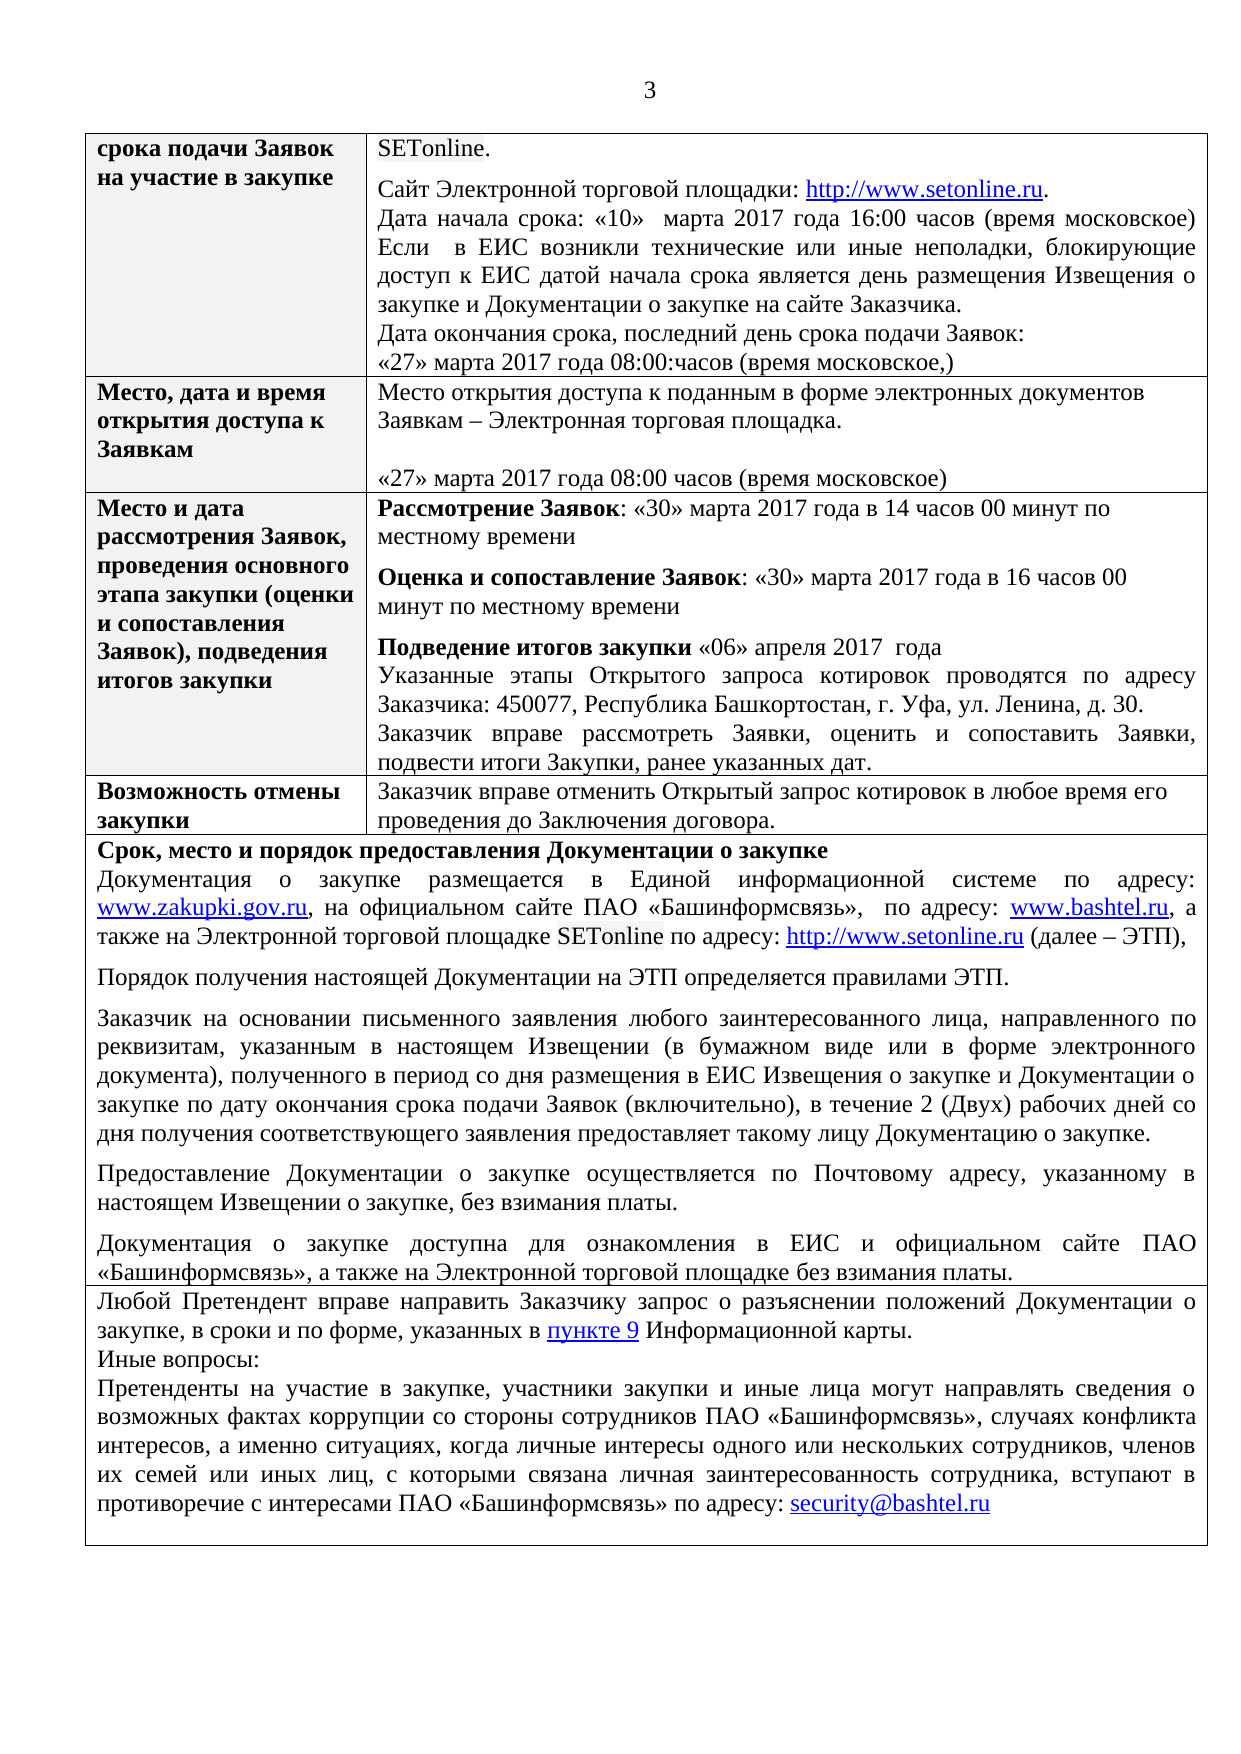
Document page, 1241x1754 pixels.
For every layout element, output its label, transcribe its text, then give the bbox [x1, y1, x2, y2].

table_cell Рассмотрение Заявок: «30» марта 2017 года в 14 часов 00 минут по местному времени Оценка и сопоставление Заявок: «30» марта 2017 года в 16 часов 00 минут по местному времени Подведение итогов закупки «06» апреля 2017 года Указанные этапы Открытого запроса котировок проводятся по адресу Заказчика: 450077, Республика Башкортостан, г. Уфа, ул. Ленина, д. 30. Заказчик вправе рассмотреть Заявки, оценить и сопоставить Заявки, подвести итоги Закупки, ранее указанных дат. [367, 493, 1207, 775]
table_cell Срок, место и порядок предоставления Документации о закупке Документация о закупке размещается в Единой информационной системе по адресу: www.zakupki.gov.ru, на официальном сайте ПАО «Башинформсвязь», по адресу: www.bashtel.ru, а также на Электронной торговой площадке SETonline по адресу: http://www.setonline.ru (далее – ЭТП), Порядок получения настоящей Документации на ЭТП определяется правилами ЭТП. Заказчик на основании письменного заявления любого заинтересованного лица, направленного по реквизитам, указанным в настоящем Извещении (в бумажном виде или в форме электронного документа), полученного в период со дня размещения в ЕИС Извещения о закупке и Документации о закупке по дату окончания срока подачи Заявок (включительно), в течение 2 (Двух) рабочих дней со дня получения соответствующего заявления предоставляет такому лицу Документацию о закупке. Предоставление Документации о закупке осуществляется по Почтовому адресу, указанному в настоящем Извещении о закупке, без взимания платы. Документация о закупке доступна для ознакомления в ЕИС и официальном сайте ПАО «Башинформсвязь», а также на Электронной торговой площадке без взимания платы. [86, 835, 1207, 1285]
table_cell Место и дата рассмотрения Заявок, проведения основного этапа закупки (оценки и сопоставления Заявок), подведения итогов закупки [86, 493, 366, 775]
table_cell Возможность отмены закупки [86, 776, 366, 834]
table_cell Любой Претендент вправе направить Заказчику запрос о разъяснении положений Документации о закупке, в сроки и по форме, указанных в пункте 9 Информационной карты. Иные вопросы: Претенденты на участие в закупке, участники закупки и иные лица могут направлять сведения о возможных фактах коррупции со стороны сотрудников ПАО «Башинформсвязь», случаях конфликта интересов, а именно ситуациях, когда личные интересы одного или нескольких сотрудников, членов их семей или иных лиц, с которыми связана личная заинтересованность сотрудника, вступают в противоречие с интересами ПАО «Башинформсвязь» по адресу: security@bashtel.ru [86, 1286, 1207, 1545]
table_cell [86, 134, 366, 376]
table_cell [367, 134, 1207, 376]
table_cell Место открытия доступа к поданным в форме электронных документов Заявкам – Электронная торговая площадка. «27» марта 2017 года 08:00 часов (время московское) [367, 377, 1207, 492]
table_cell Заказчик вправе отменить Открытый запрос котировок в любое время его проведения до Заключения договора. [367, 776, 1207, 834]
table_cell Место, дата и время открытия доступа к Заявкам [86, 377, 366, 492]
